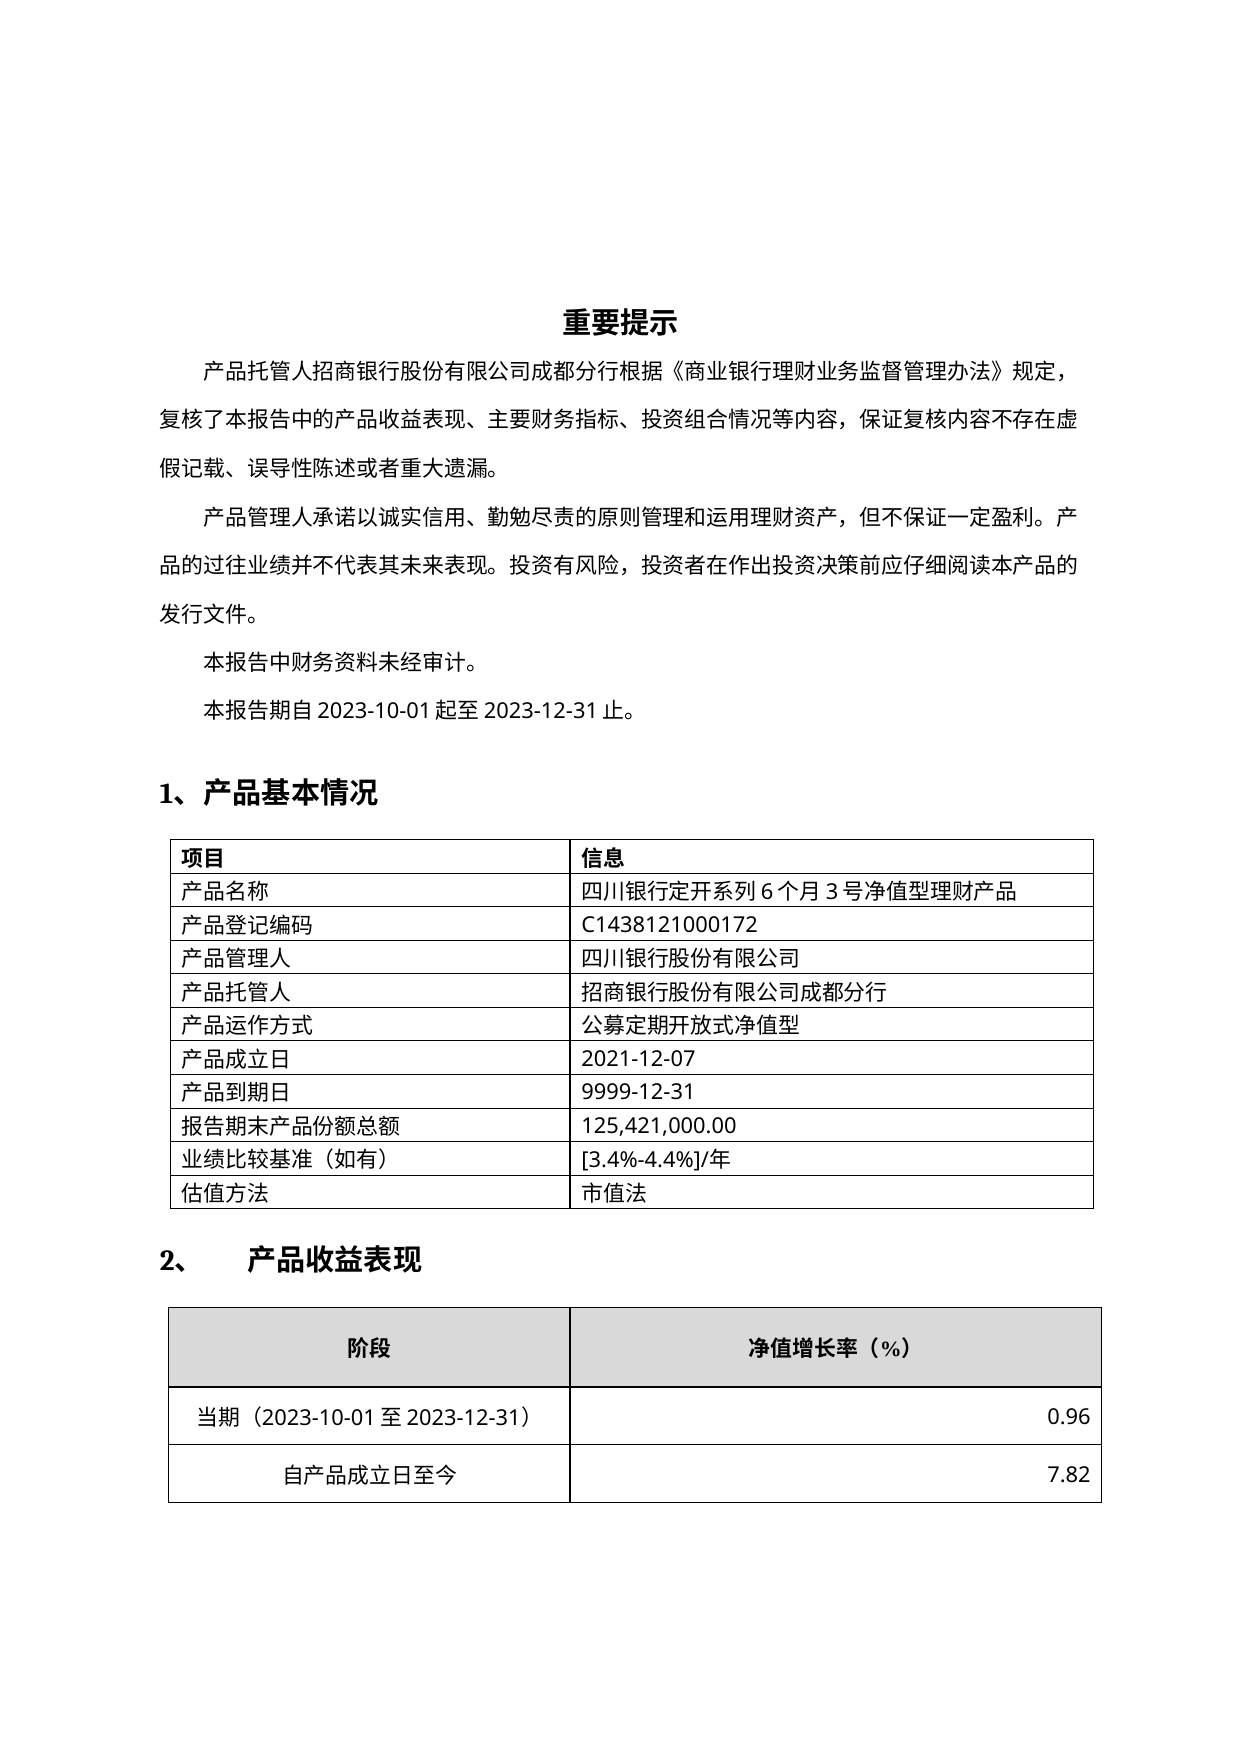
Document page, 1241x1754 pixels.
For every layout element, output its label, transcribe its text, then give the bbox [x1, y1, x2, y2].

text 本报告期自2023-10-01起至2023-12-31止。 [159, 693, 1092, 726]
table_cell 招商银行股份有限公司成都分行 [571, 974, 1093, 1007]
table_cell C1438121000172 [571, 907, 1093, 940]
table_header 阶段 [169, 1308, 569, 1386]
table_cell 四川银行股份有限公司 [571, 941, 1093, 973]
title 产品基本情况 [159, 758, 1081, 823]
table_cell 公募定期开放式净值型 [571, 1008, 1093, 1040]
table_cell 估值方法 [171, 1176, 569, 1208]
table_header 项目 [171, 840, 569, 873]
text 重要提示 [159, 288, 1081, 353]
table_cell 9999-12-31 [571, 1075, 1093, 1107]
table_cell 产品成立日 [171, 1041, 569, 1074]
table_cell 自产品成立日至今 [169, 1445, 569, 1502]
table_cell 产品登记编码 [171, 907, 569, 940]
table_cell 产品名称 [171, 874, 569, 906]
table_cell 125,421,000.00 [571, 1109, 1093, 1141]
table_header 净值增长率（%） [571, 1308, 1101, 1386]
table_cell 产品托管人 [171, 974, 569, 1007]
table_cell 产品运作方式 [171, 1008, 569, 1040]
table_cell 业绩比较基准（如有） [171, 1142, 569, 1174]
table_cell 0.96 [571, 1388, 1101, 1444]
text 产品托管人招商银行股份有限公司成都分行根据《商业银行理财业务监督管理办法》规定，复核了本报告中的产品收益表现、主要财务指标、投资组合情况等内容，保证复核内容不存在虚假记载、误导性陈述或者重大遗漏。 [159, 353, 1092, 483]
title 产品收益表现 [159, 1225, 1081, 1290]
table_cell 2021-12-07 [571, 1041, 1093, 1074]
table_cell 报告期末产品份额总额 [171, 1109, 569, 1141]
text 本报告中财务资料未经审计。 [159, 645, 1092, 677]
table_cell 7.82 [571, 1445, 1101, 1502]
table_cell [3.4%-4.4%]/年 [571, 1142, 1093, 1174]
table_cell 市值法 [571, 1176, 1093, 1208]
table_cell 当期（2023-10-01至2023-12-31） [169, 1388, 569, 1444]
table_cell 产品到期日 [171, 1075, 569, 1107]
table_header 信息 [571, 840, 1093, 873]
text 产品管理人承诺以诚实信用、勤勉尽责的原则管理和运用理财资产，但不保证一定盈利。产品的过往业绩并不代表其未来表现。投资有风险，投资者在作出投资决策前应仔细阅读本产品的发行文件。 [159, 499, 1092, 629]
table_cell 四川银行定开系列6个月3号净值型理财产品 [571, 874, 1093, 906]
table_cell 产品管理人 [171, 941, 569, 973]
